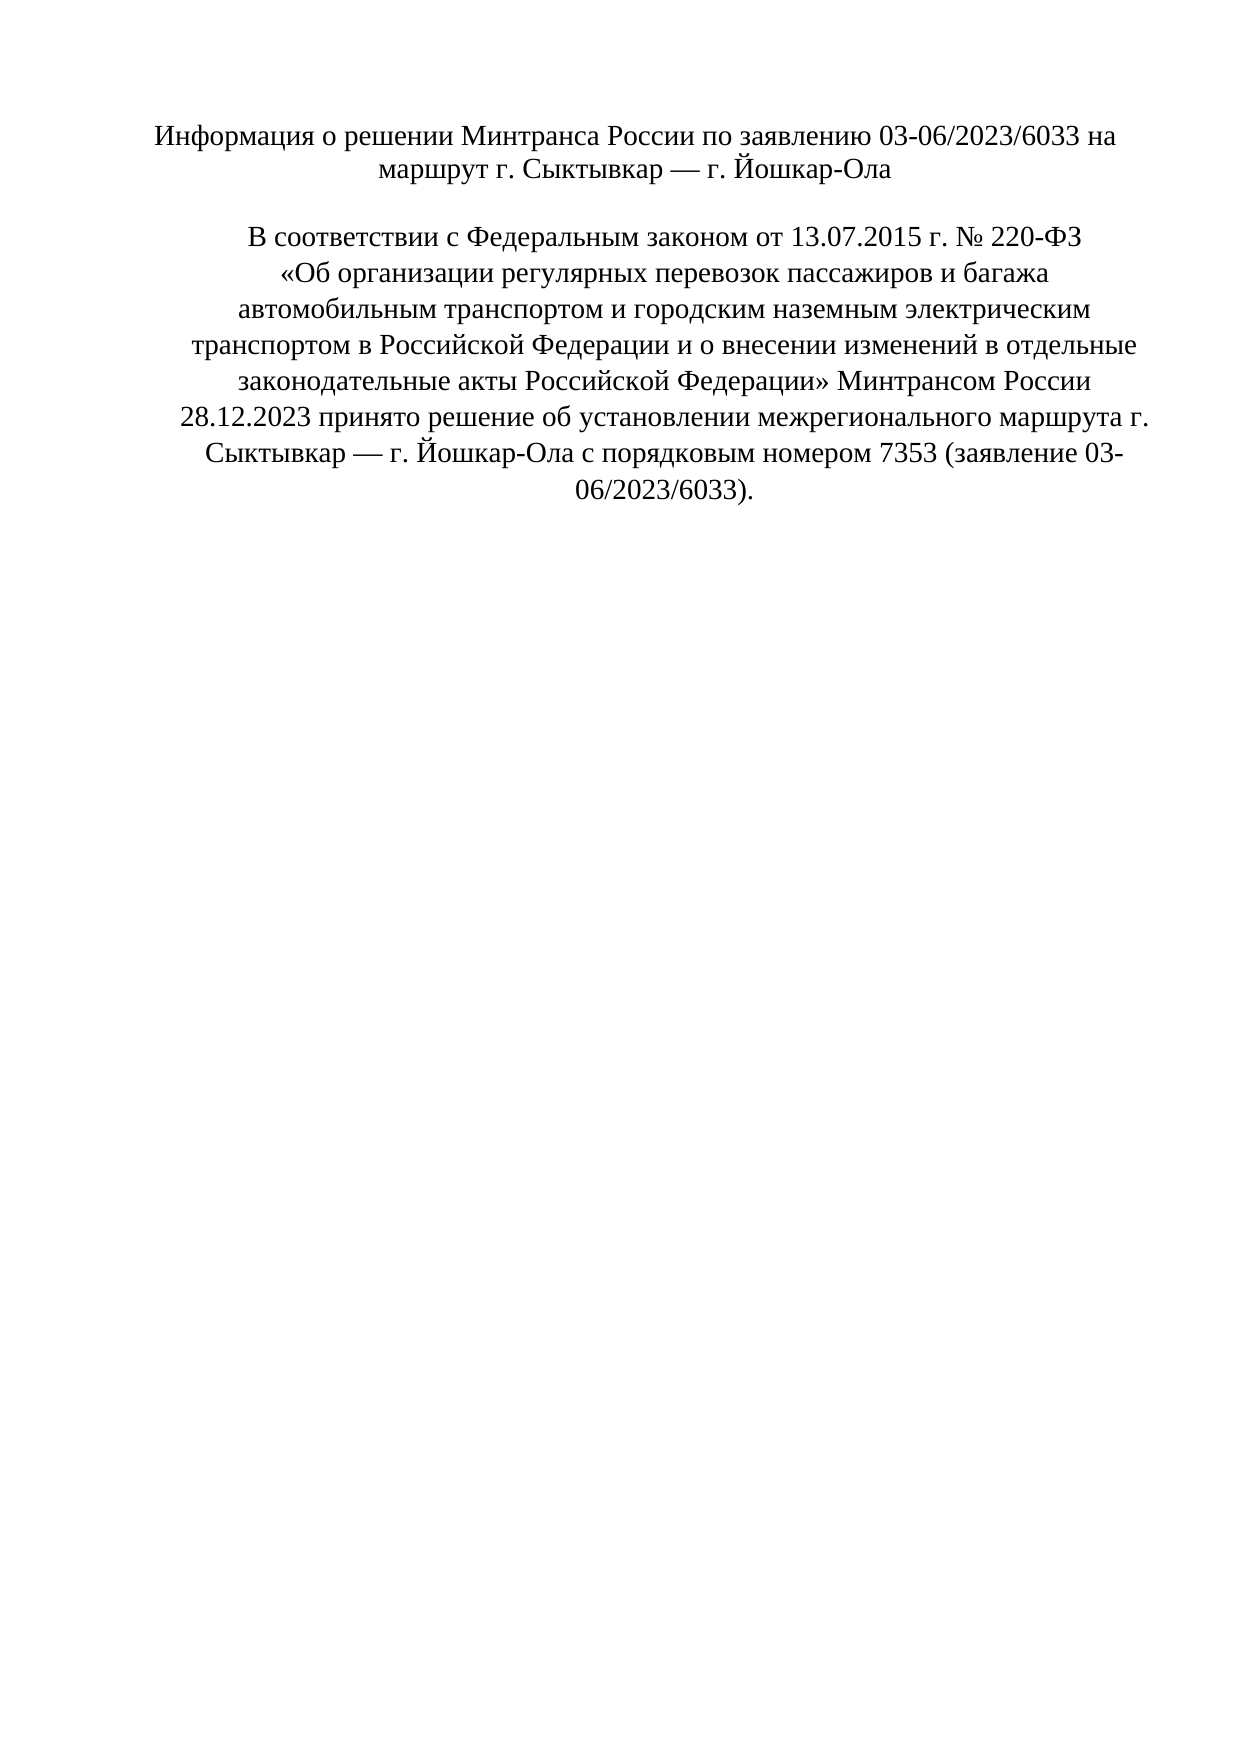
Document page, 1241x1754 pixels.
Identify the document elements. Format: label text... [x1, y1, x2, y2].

text В соответствии с Федеральным законом от 13.07.2015 г. № 220-ФЗ «Об организации регулярных перевозок пассажиров и багажа автомобильным транспортом и городским наземным электрическим транспортом в Российской Федерации и о внесении изменений в отдельные законодательные акты Российской Федерации» Минтрансом России 28.12.2023 принято решение об установлении межрегионального маршрута г. Сыктывкар — г. Йошкар-Ола с порядковым номером 7353 (заявление 03-06/2023/6033). [177, 219, 1152, 505]
text Информация о решении Минтранса России по заявлению 03-06/2023/6033 на маршрут г. Сыктывкар — г. Йошкар-Ола [118, 118, 1152, 185]
